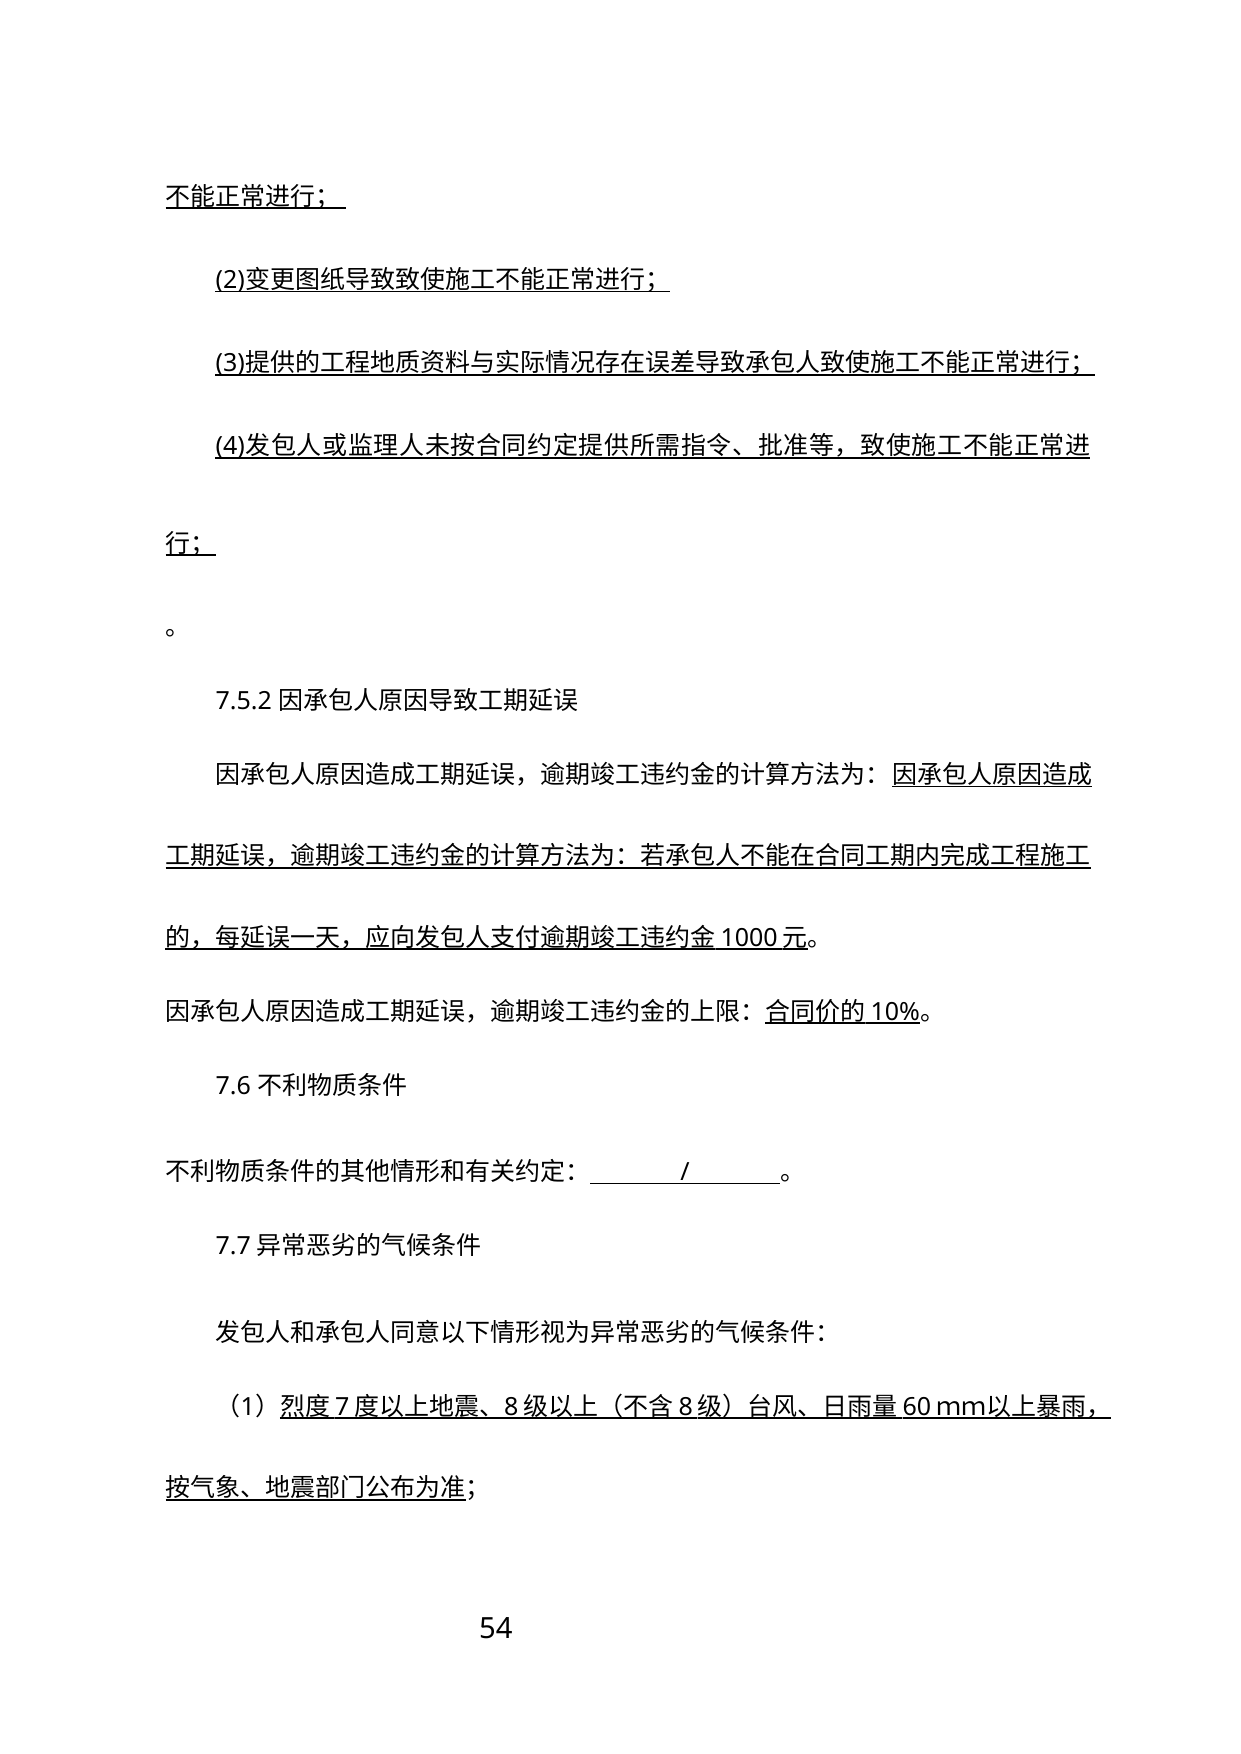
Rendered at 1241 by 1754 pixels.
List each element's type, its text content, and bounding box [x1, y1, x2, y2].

text (3)提供的工程地质资料与实际情况存在误差导致承包人致使施工不能正常进行； [165, 328, 1092, 393]
text 7.7异常恶劣的气候条件 [165, 1211, 1092, 1276]
list 烈度7度以上地震、8级以上（不含8级）台风、日雨量60ｍｍ以上暴雨，按气象、地震部门公布为准； [165, 1372, 1092, 1518]
text (4)发包人或监理人未按合同约定提供所需指令、批准等，致使施工不能正常进行； [165, 411, 1092, 574]
text 发包人和承包人同意以下情形视为异常恶劣的气候条件： [165, 1298, 1092, 1363]
text 7.5.2 因承包人原因导致工期延误 [165, 666, 1092, 731]
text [165, 162, 1092, 227]
text 7.6 不利物质条件 [165, 1051, 1092, 1116]
text 。 [165, 592, 1092, 657]
text 因承包人原因造成工期延误，逾期竣工违约金的计算方法为：因承包人原因造成工期延误，逾期竣工违约金的计算方法为：若承包人不能在合同工期内完成工程施工的，每延误一天，应向发包人支付逾期竣工违约金1000元。 [165, 740, 1092, 968]
text 因承包人原因造成工期延误，逾期竣工违约金的上限：合同价的10%。 [165, 977, 1092, 1042]
text 不利物质条件的其他情形和有关约定： / 。 [165, 1137, 1092, 1202]
text (2)变更图纸导致致使施工不能正常进行； [165, 245, 1092, 310]
